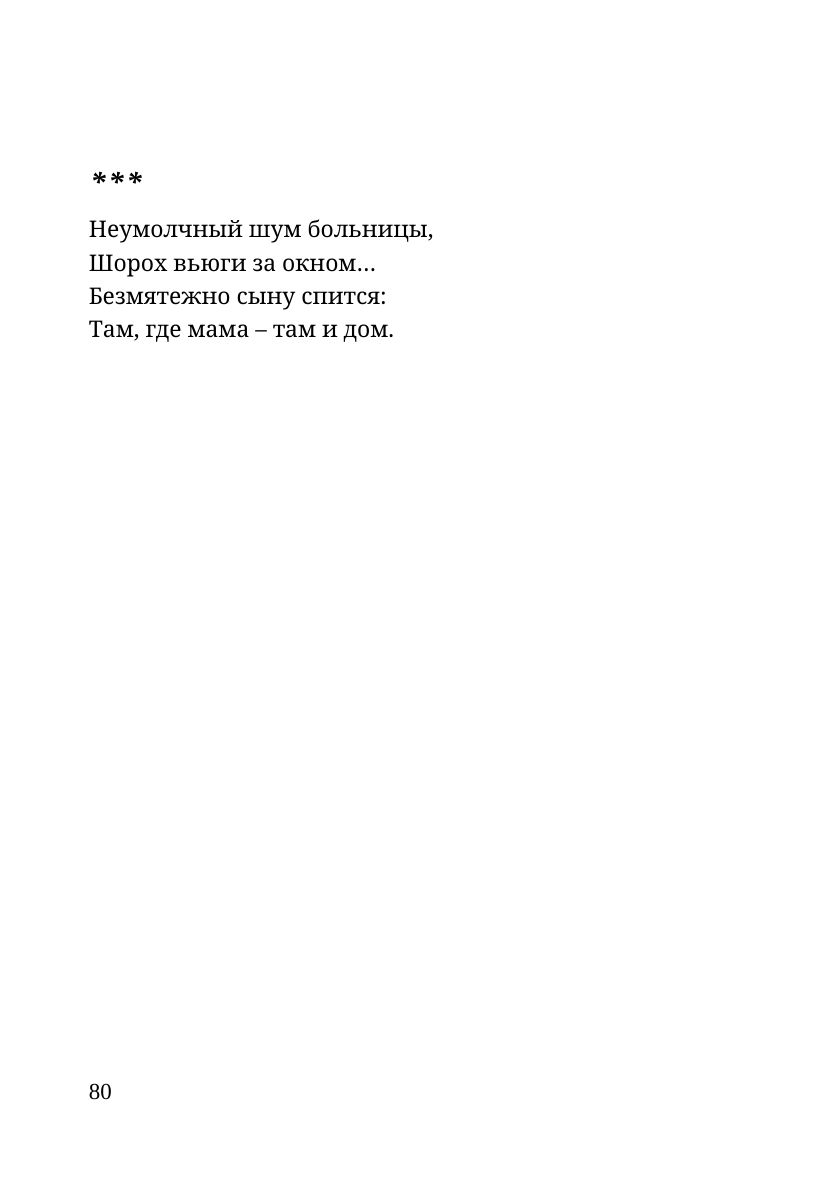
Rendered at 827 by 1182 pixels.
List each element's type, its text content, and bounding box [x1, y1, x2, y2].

text Неумолчный шум больницы, Шорох вьюги за окном… Безмятежно сыну спится: Там, где мама – там и дом. [89, 211, 703, 344]
text *** [89, 163, 703, 203]
